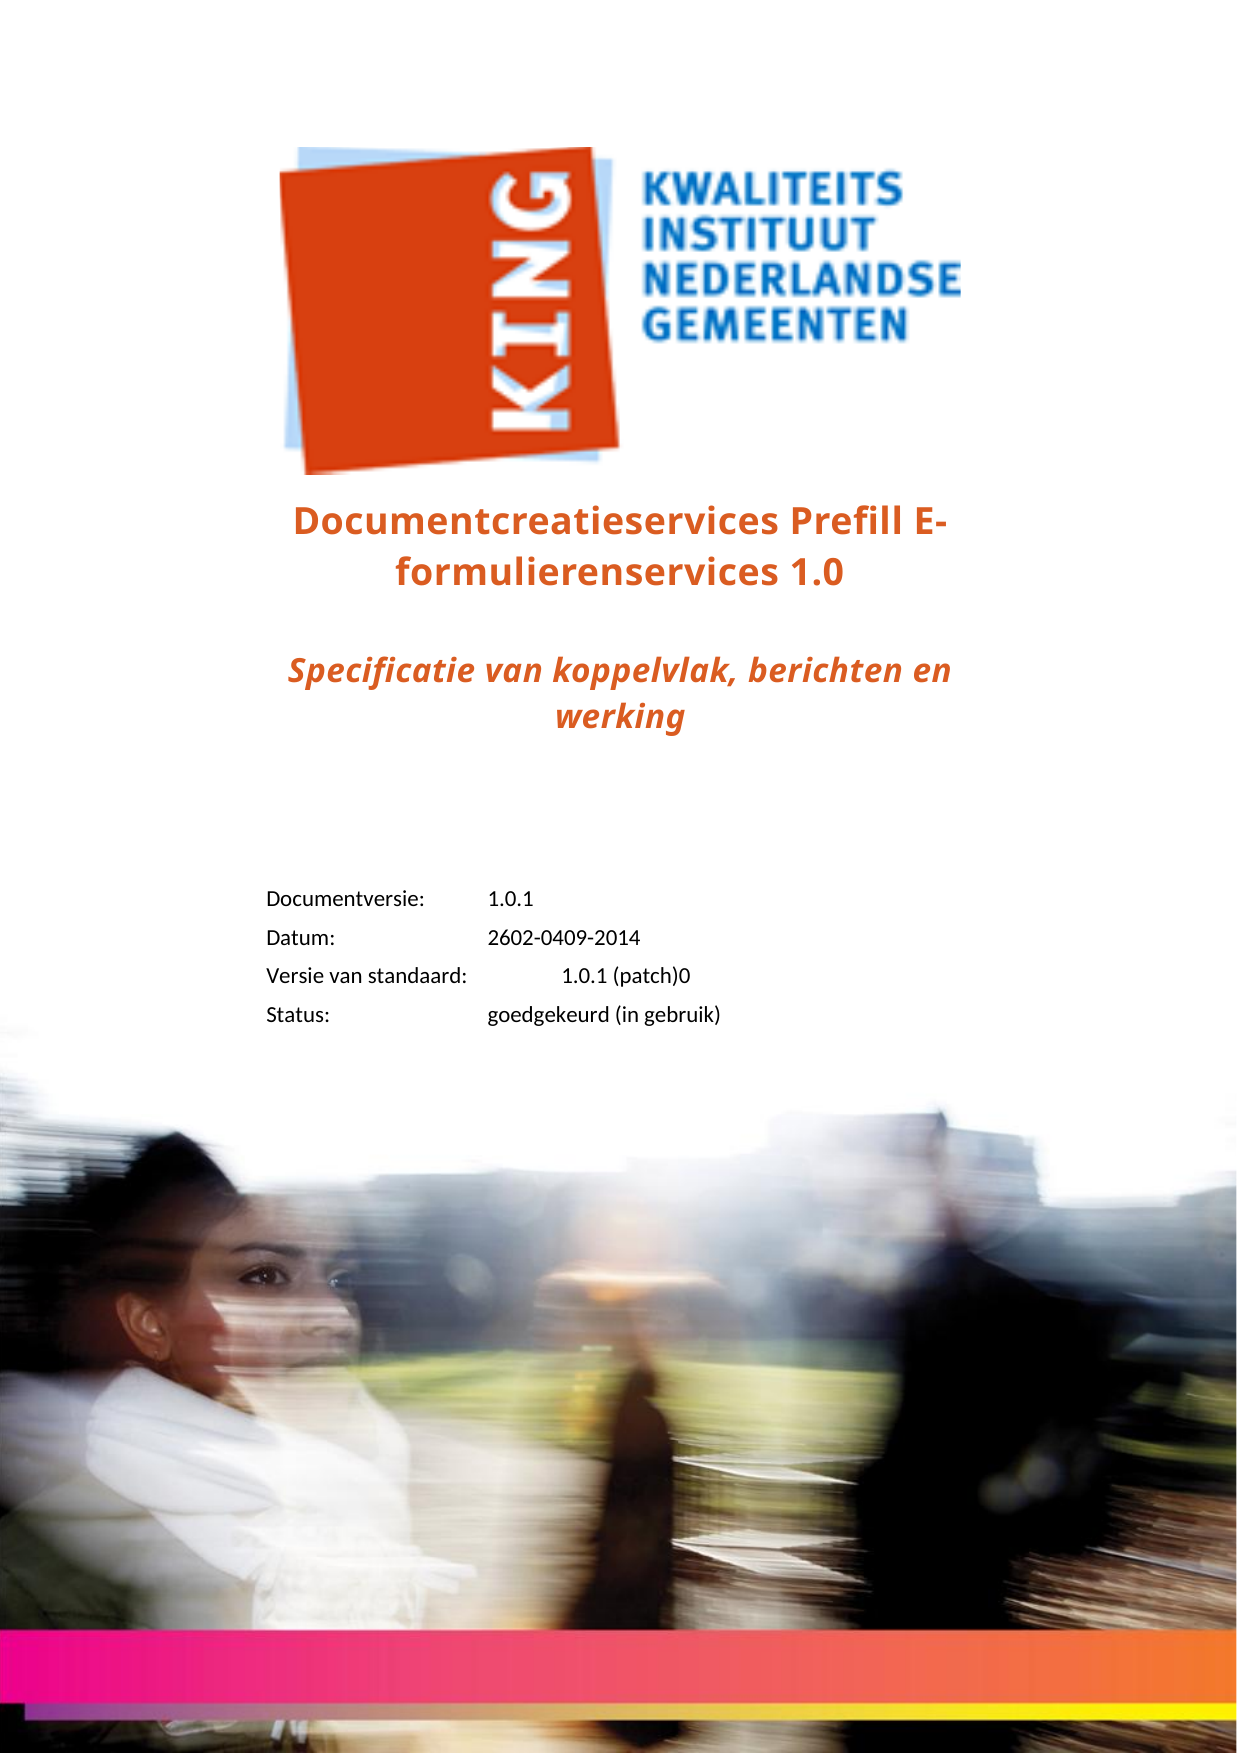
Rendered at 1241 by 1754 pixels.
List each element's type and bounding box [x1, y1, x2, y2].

picture [0, 826, 1237, 1753]
picture [279, 147, 961, 475]
